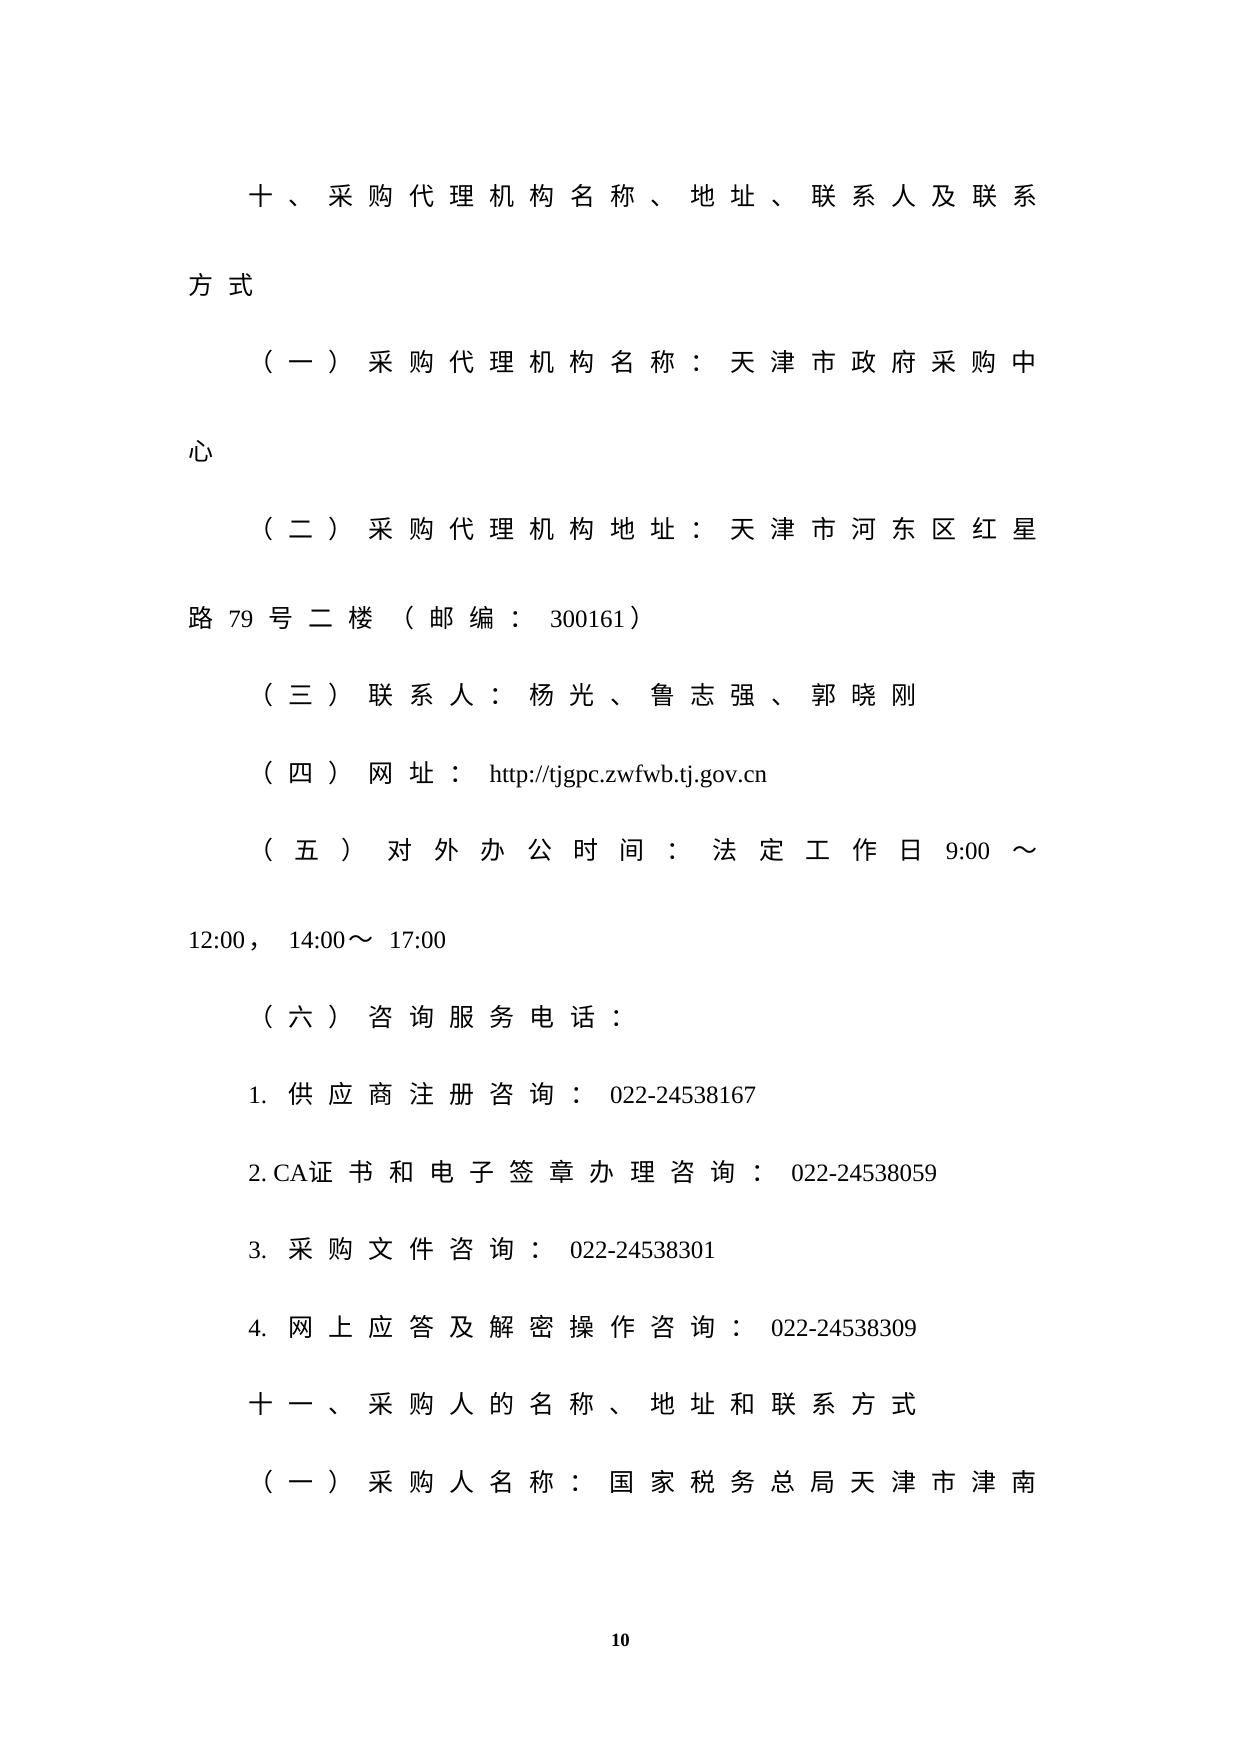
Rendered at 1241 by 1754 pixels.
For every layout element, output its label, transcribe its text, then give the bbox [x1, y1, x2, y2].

text 1. 供应商注册咨询：022-24538167 [188, 1063, 1052, 1123]
text 十、采购代理机构名称、地址、联系人及联系方式 [188, 164, 1052, 313]
text 4. 网上应答及解密操作咨询：022-24538309 [188, 1296, 1052, 1355]
text （六）咨询服务电话： [188, 986, 1052, 1045]
text （三）联系人：杨光、鲁志强、郭晓刚 [188, 664, 1052, 723]
text 2. CA证书和电子签章办理咨询：022-24538059 [188, 1141, 1052, 1200]
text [188, 1451, 1052, 1510]
text （一）采购代理机构名称：天津市政府采购中心 [188, 331, 1052, 479]
text （二）采购代理机构地址：天津市河东区红星路79号二楼（邮编：300161） [188, 498, 1052, 646]
text 十一、采购人的名称、地址和联系方式 [188, 1373, 1052, 1433]
text （四）网址：http://tjgpc.zwfwb.tj.gov.cn [188, 742, 1052, 801]
text 3. 采购文件咨询：022-24538301 [188, 1218, 1052, 1278]
text （五）对外办公时间：法定工作日9:00～12:00，14:00～17:00 [188, 819, 1052, 968]
